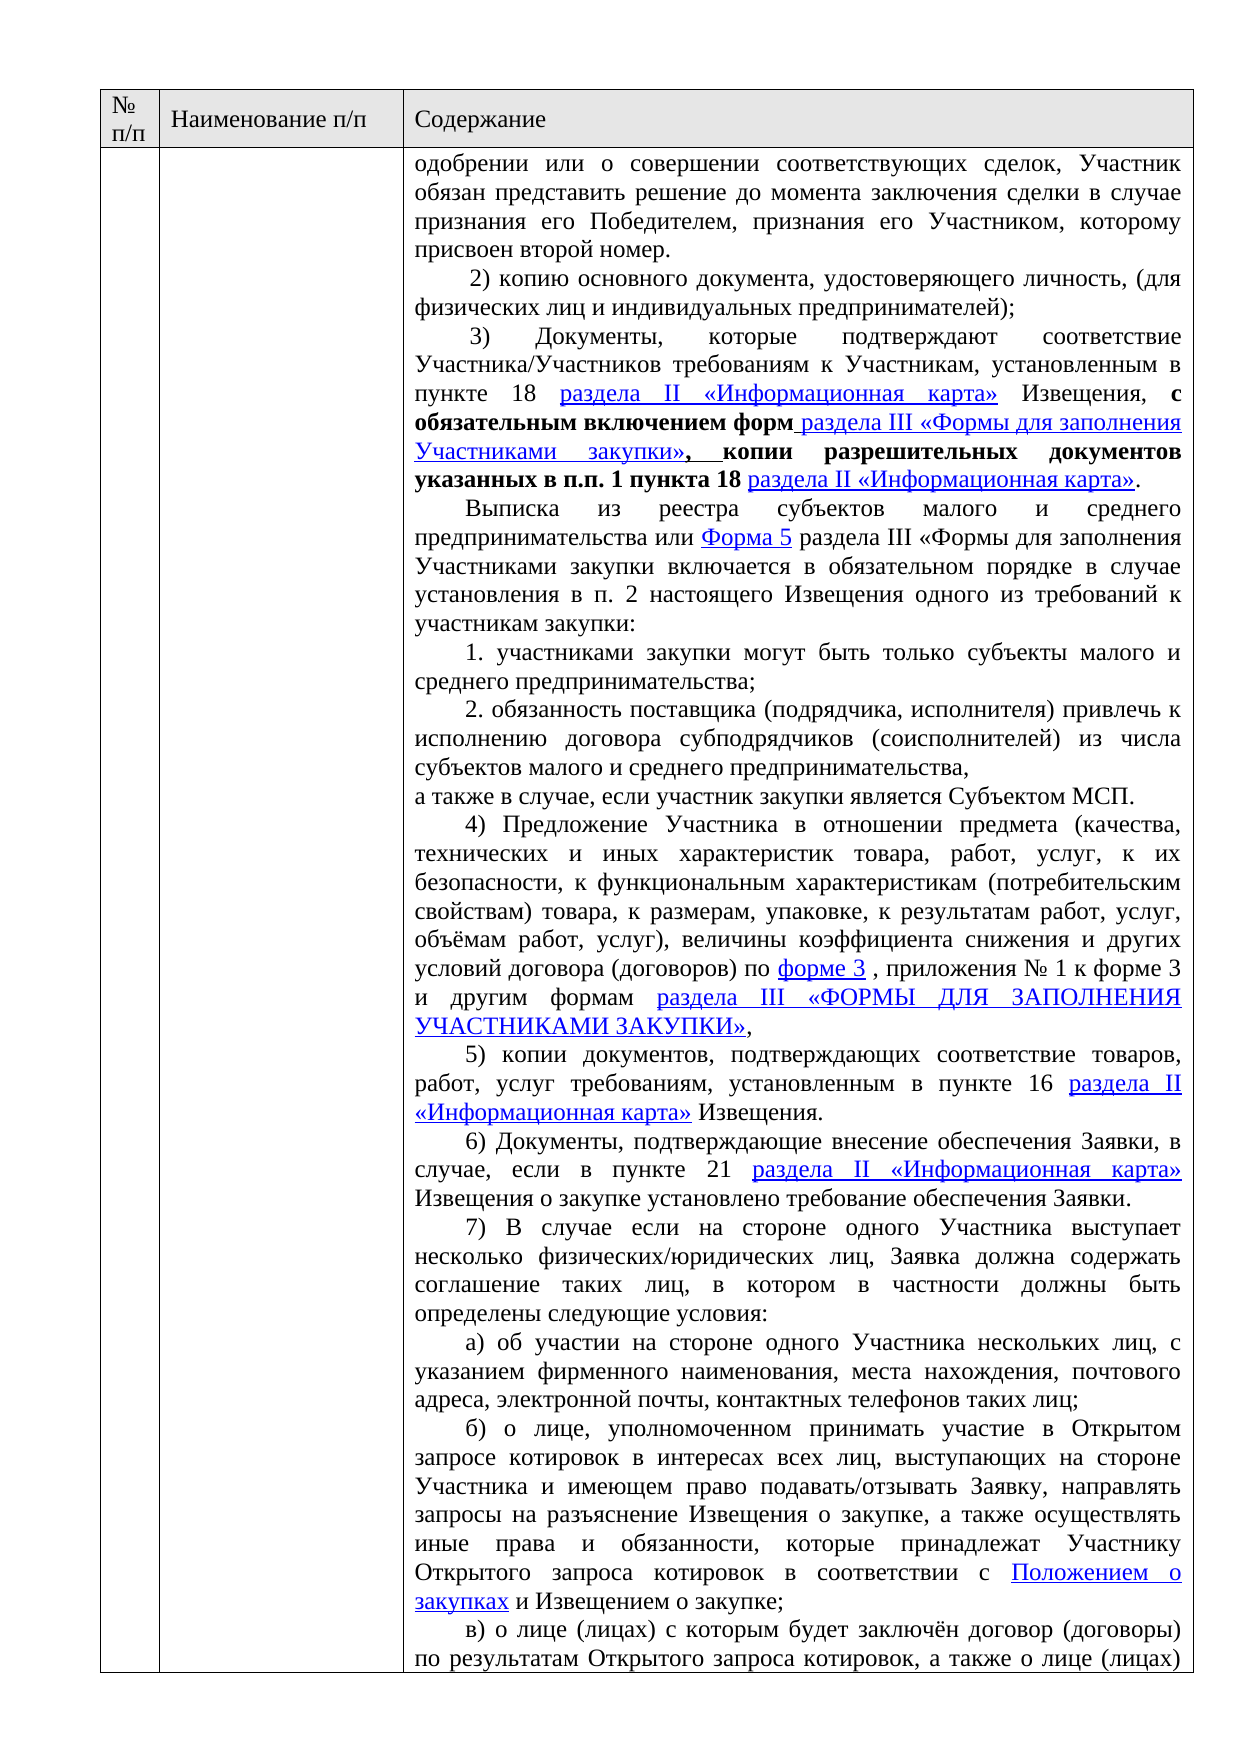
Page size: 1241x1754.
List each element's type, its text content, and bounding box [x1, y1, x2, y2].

table_header № п/п [101, 90, 159, 147]
table_cell [101, 148, 159, 1672]
table_header Наименование п/п [160, 90, 403, 147]
table_header Содержание [404, 90, 1193, 147]
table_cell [404, 148, 1193, 1672]
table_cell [160, 148, 403, 1672]
